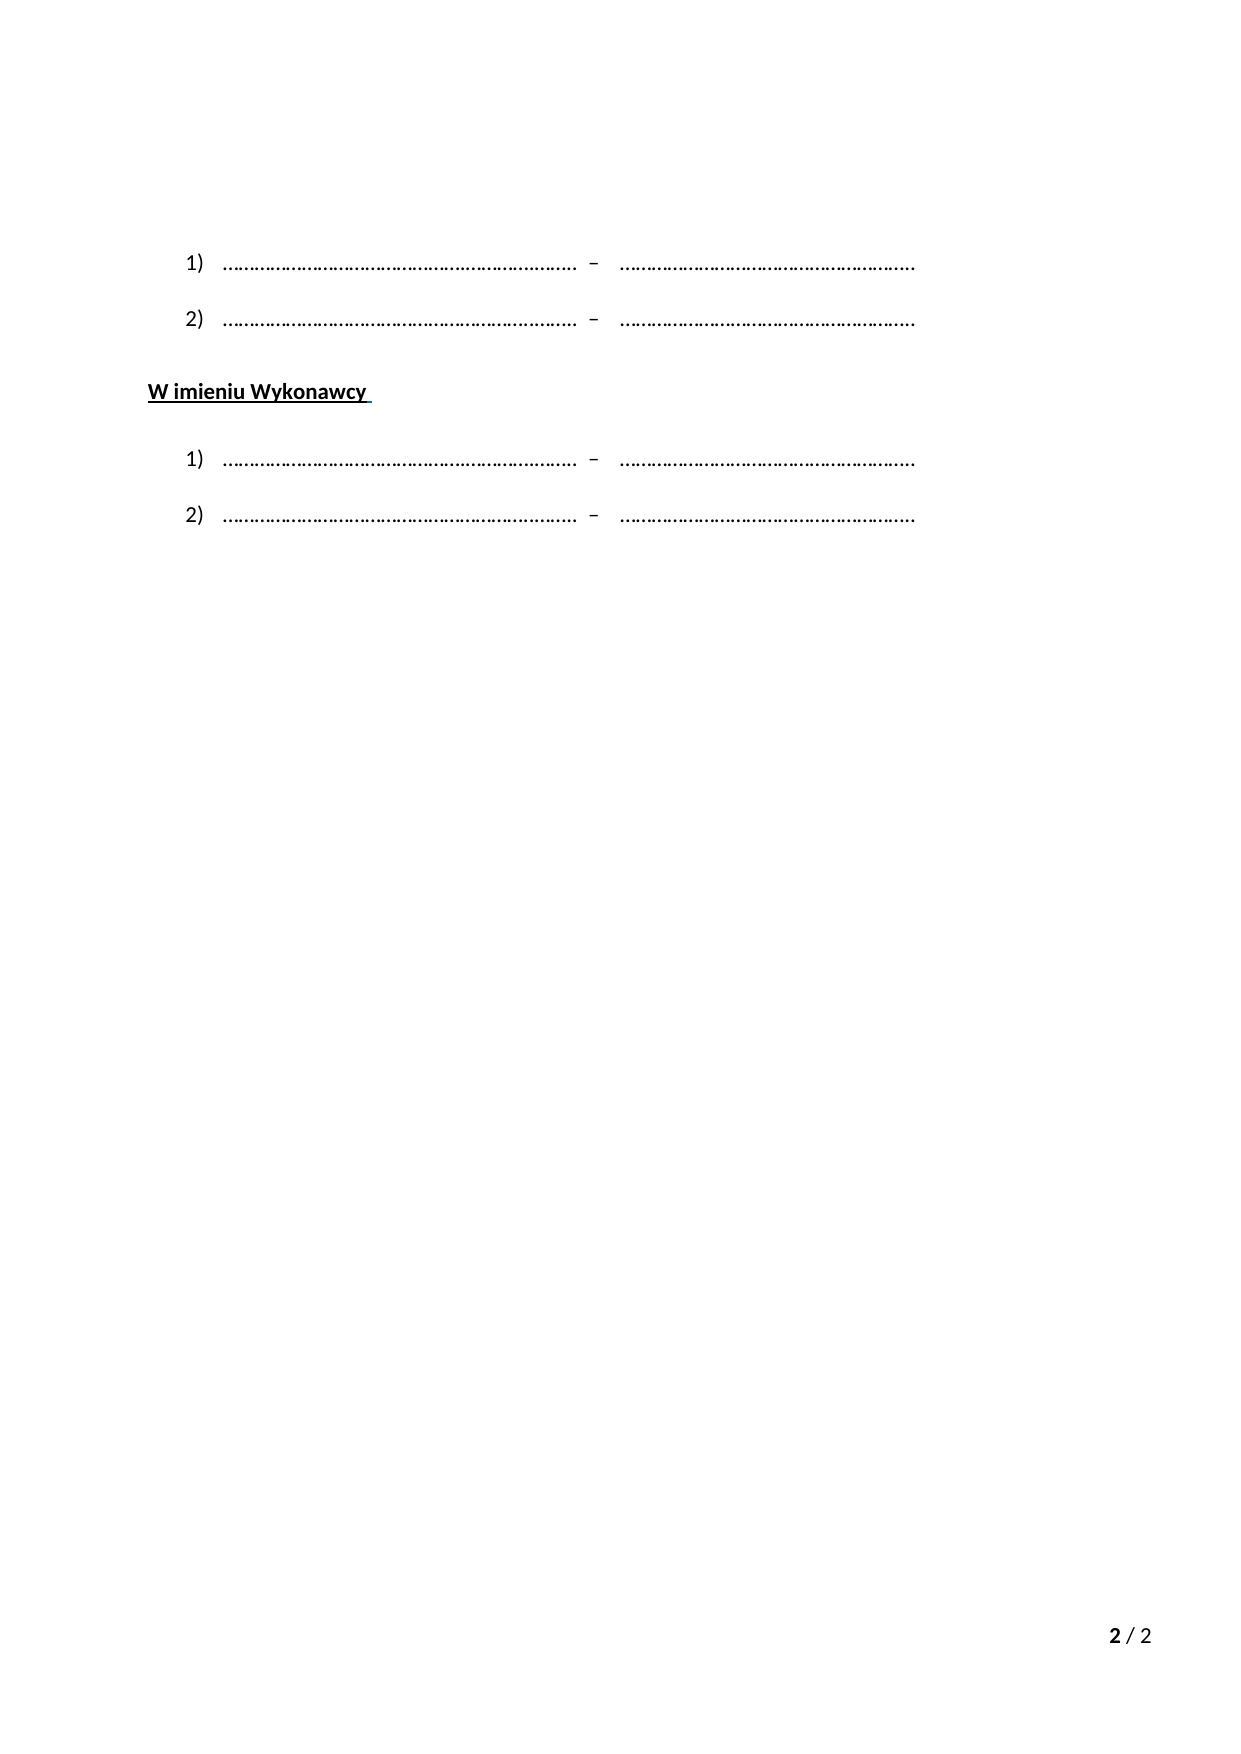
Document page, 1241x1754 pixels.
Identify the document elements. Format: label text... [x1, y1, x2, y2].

text W imieniu Wykonawcy [148, 377, 1152, 405]
list ……………………………………….………….…….. – ……………………………………………….. [185, 444, 1152, 472]
list ……………………………………….………….…….. – ……………………………………………….. [185, 248, 1152, 276]
list …………………………………………………..…….. – ……………………………………………….. [185, 304, 1152, 332]
list …………………………………………………..…….. – ……………………………………………….. [185, 500, 1152, 528]
